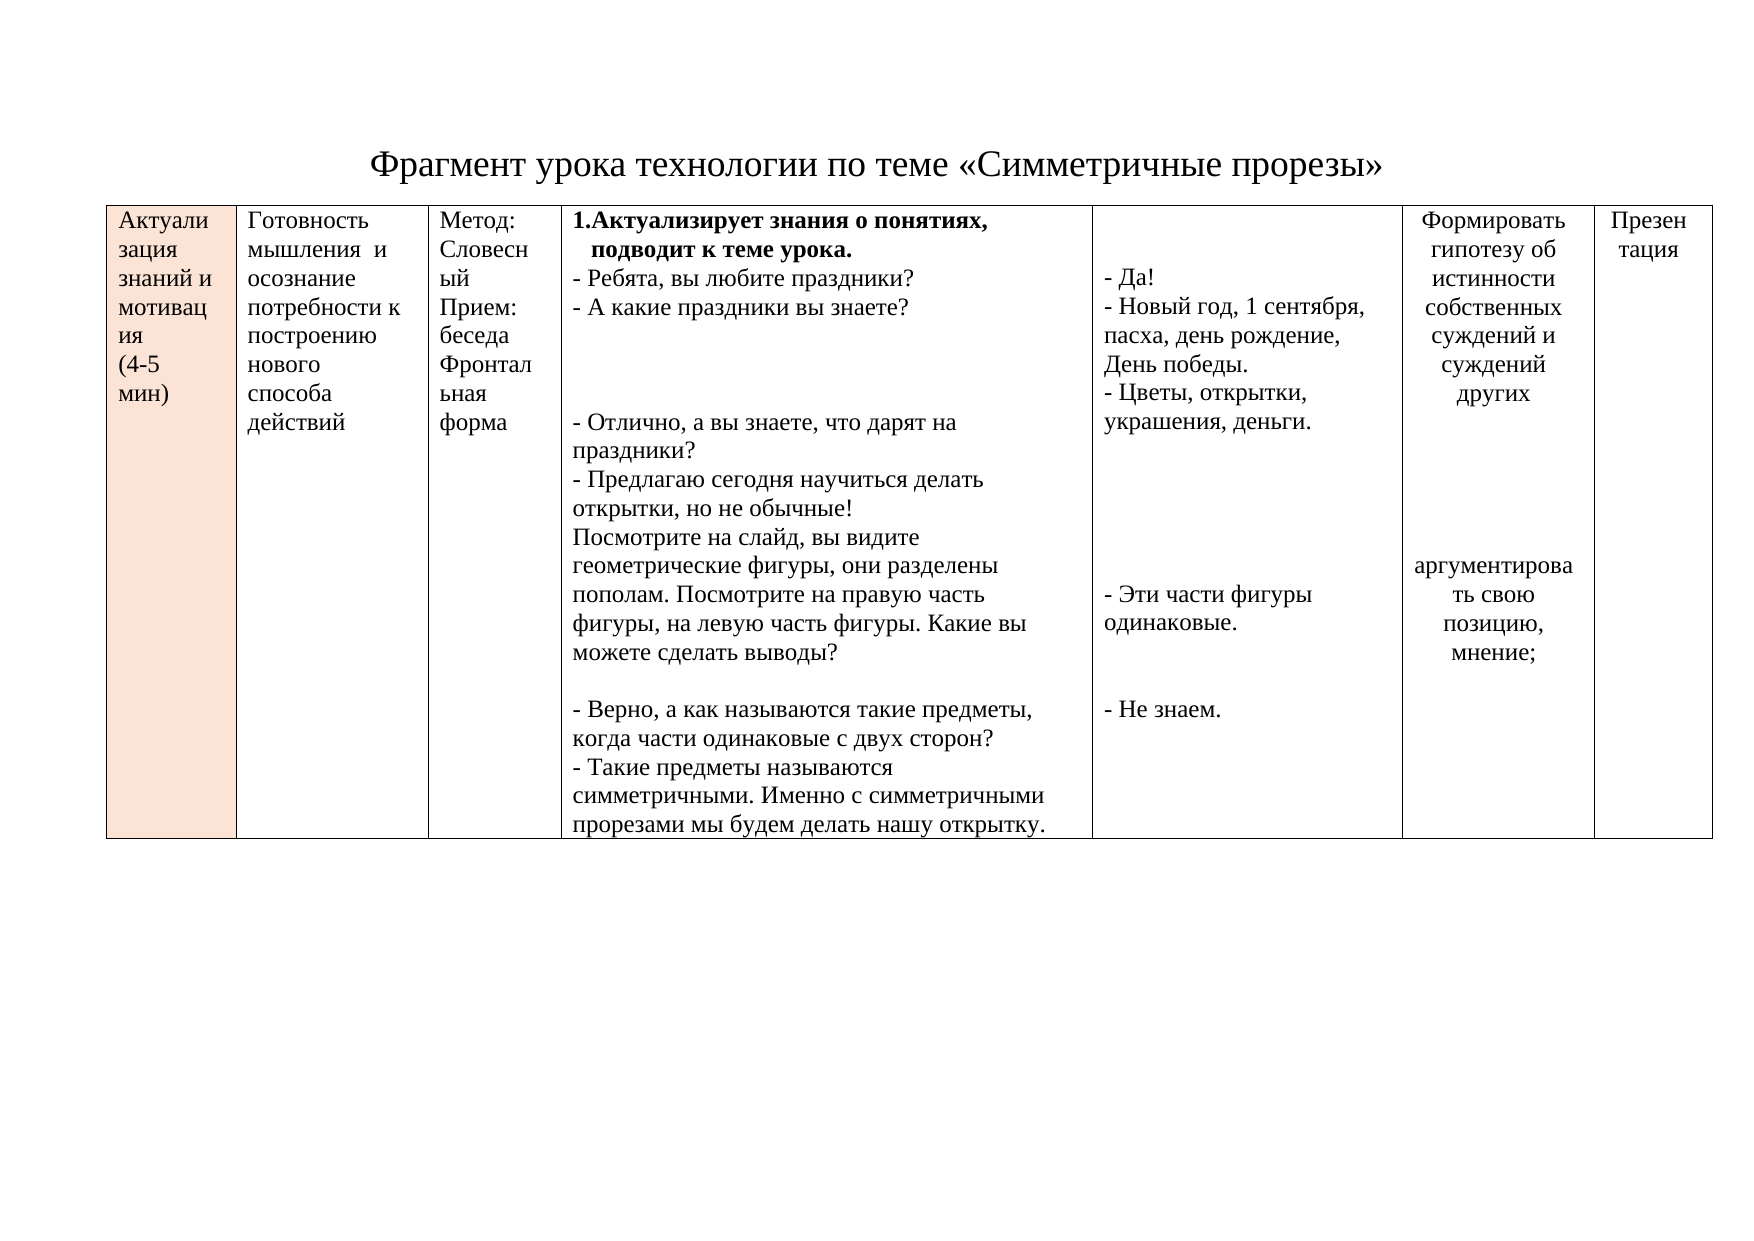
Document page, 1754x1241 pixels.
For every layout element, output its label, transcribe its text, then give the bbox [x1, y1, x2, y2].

table_header Актуализация знаний и мотивация (4-5 мин) [107, 206, 236, 838]
table_header Метод: Словесный Прием: беседа Фронтальная форма [429, 206, 561, 838]
table_header - Да! - Новый год, 1 сентября, пасха, день рождение, День победы. - Цветы, открытки, украшения, деньги. - Эти части фигуры одинаковые. - Не знаем. [1093, 206, 1402, 838]
text Фрагмент урока технологии по теме «Симметричные прорезы» [118, 141, 1636, 184]
table_header Готовность мышления и осознание потребности к построению нового способа действий [237, 206, 428, 838]
table_header 1.Актуализирует знания о понятиях, подводит к теме урока. - Ребята, вы любите праздники? - А какие праздники вы знаете? - Отлично, а вы знаете, что дарят на праздники? - Предлагаю сегодня научиться делать открытки, но не обычные! Посмотрите на слайд, вы видите геометрические фигуры, они разделены пополам. Посмотрите на правую часть фигуры, на левую часть фигуры. Какие вы можете сделать выводы? - Верно, а как называются такие предметы, когда части одинаковые с двух сторон? - Такие предметы называются симметричными. Именно с симметричными прорезами мы будем делать нашу открытку. [562, 206, 1092, 838]
table_header Презентация [1595, 206, 1712, 838]
table_header Формировать гипотезу об истинности собственных суждений и суждений других аргументировать свою позицию, мнение; [1403, 206, 1594, 838]
